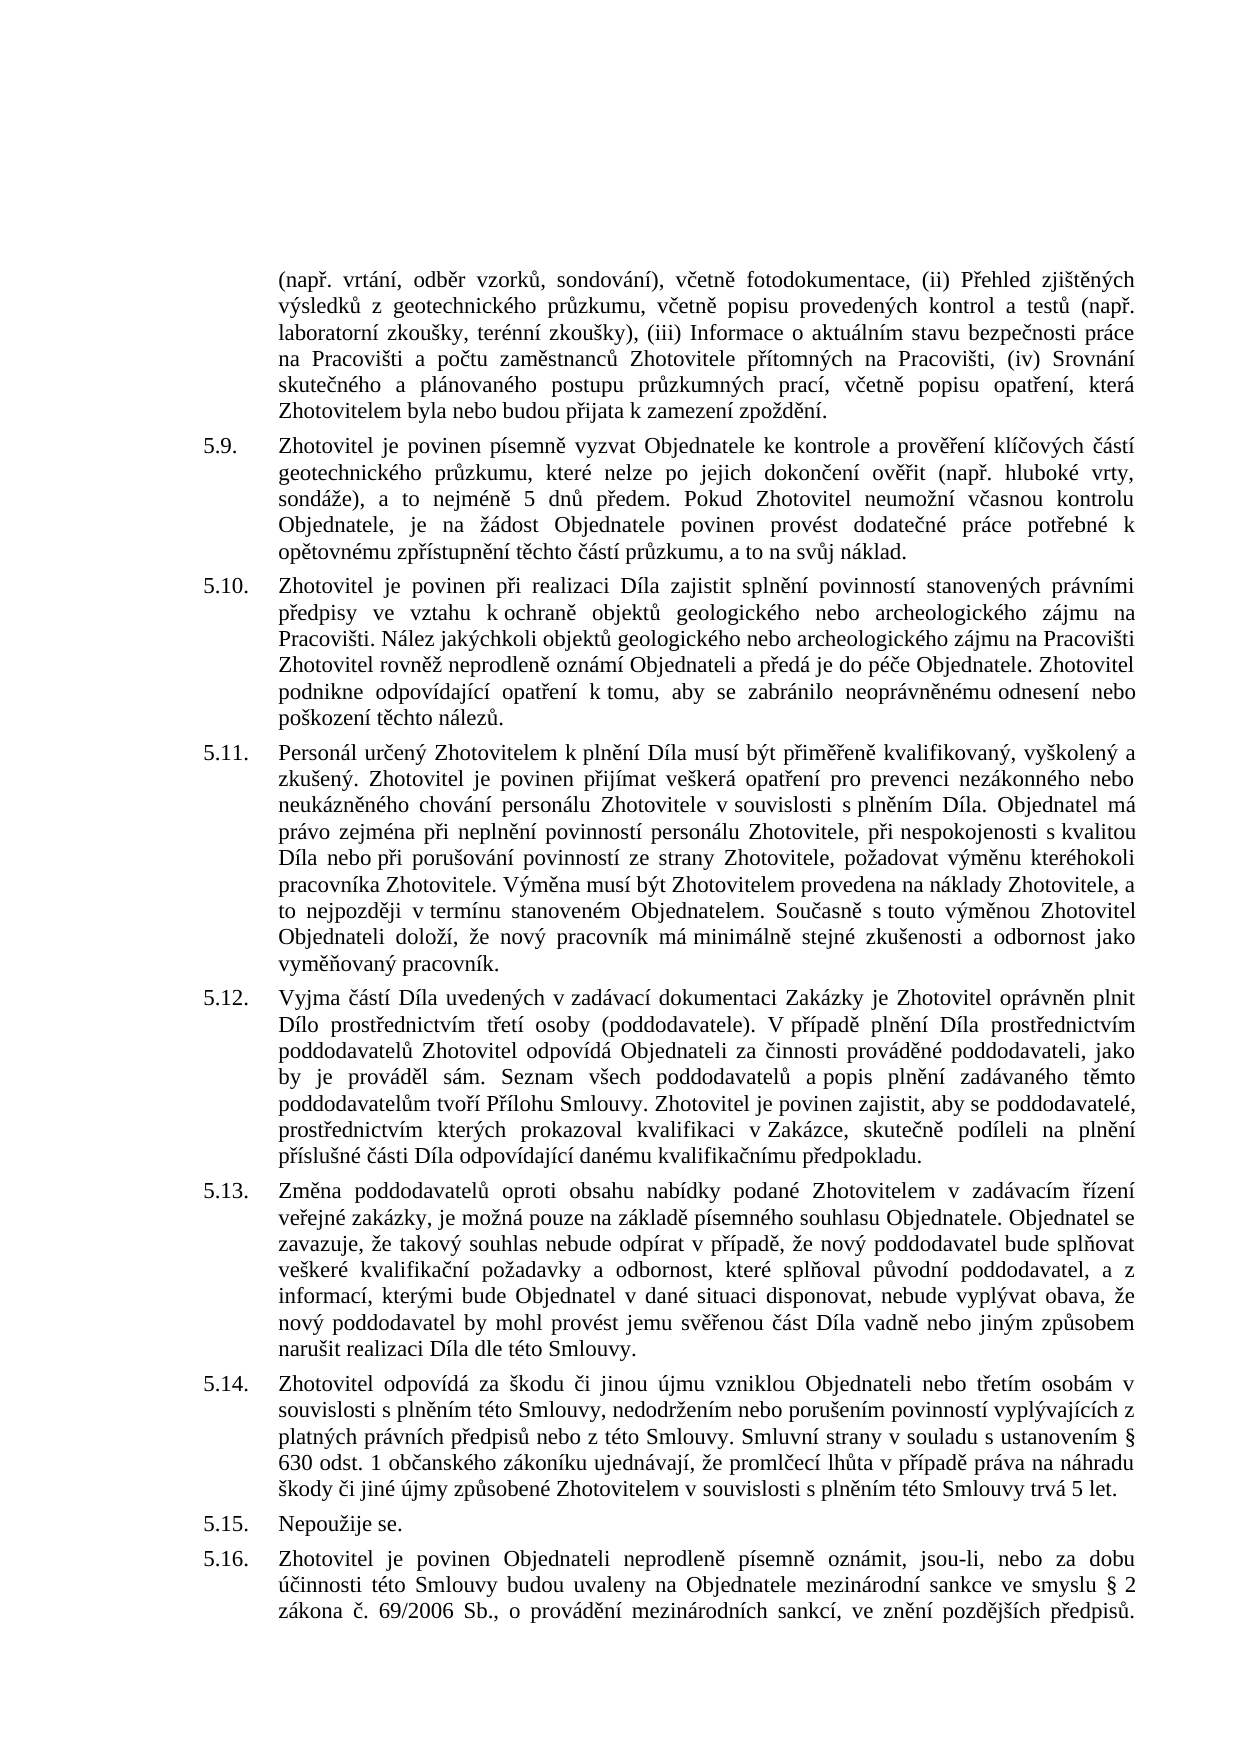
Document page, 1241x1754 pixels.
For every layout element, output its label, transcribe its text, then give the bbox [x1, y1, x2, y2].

text Zhotovitel odpovídá za škodu či jinou újmu vzniklou Objednateli nebo třetím osobám v souvislosti s plněním této Smlouvy, nedodržením nebo porušením povinností vyplývajících z platných právních předpisů nebo z této Smlouvy. Smluvní strany v souladu s ustanovením § 630 odst. 1 občanského zákoníku ujednávají, že promlčecí lhůta v případě práva na náhradu škody či jiné újmy způsobené Zhotovitelem v souvislosti s plněním této Smlouvy trvá 5 let. [203, 1370, 1136, 1502]
text Personál určený Zhotovitelem k plnění Díla musí být přiměřeně kvalifikovaný, vyškolený a zkušený. Zhotovitel je povinen přijímat veškerá opatření pro prevenci nezákonného nebo neukázněného chování personálu Zhotovitele v souvislosti s plněním Díla. Objednatel má právo zejména při neplnění povinností personálu Zhotovitele, při nespokojenosti s kvalitou Díla nebo při porušování povinností ze strany Zhotovitele, požadovat výměnu kteréhokoli pracovníka Zhotovitele. Výměna musí být Zhotovitelem provedena na náklady Zhotovitele, a to nejpozději v termínu stanoveném Objednatelem. Současně s touto výměnou Zhotovitel Objednateli doloží, že nový pracovník má minimálně stejné zkušenosti a odbornost jako vyměňovaný pracovník. [203, 739, 1136, 976]
text Zhotovitel je povinen při realizaci Díla zajistit splnění povinností stanovených právními předpisy ve vztahu k ochraně objektů geologického nebo archeologického zájmu na Pracovišti. Nález jakýchkoli objektů geologického nebo archeologického zájmu na Pracovišti Zhotovitel rovněž neprodleně oznámí Objednateli a předá je do péče Objednatele. Zhotovitel podnikne odpovídající opatření k tomu, aby se zabránilo neoprávněnému odnesení nebo poškození těchto nálezů. [203, 572, 1136, 731]
text Nepoužije se. [203, 1510, 1136, 1536]
text Zhotovitel je povinen písemně vyzvat Objednatele ke kontrole a prověření klíčových částí geotechnického průzkumu, které nelze po jejich dokončení ověřit (např. hluboké vrty, sondáže), a to nejméně 5 dnů předem. Pokud Zhotovitel neumožní včasnou kontrolu Objednatele, je na žádost Objednatele povinen provést dodatečné práce potřebné k opětovnému zpřístupnění těchto částí průzkumu, a to na svůj náklad. [203, 432, 1136, 564]
text Vyjma částí Díla uvedených v zadávací dokumentaci Zakázky je Zhotovitel oprávněn plnit Dílo prostřednictvím třetí osoby (poddodavatele). V případě plnění Díla prostřednictvím poddodavatelů Zhotovitel odpovídá Objednateli za činnosti prováděné poddodavateli, jako by je prováděl sám. Seznam všech poddodavatelů a popis plnění zadávaného těmto poddodavatelům tvoří Přílohu Smlouvy. Zhotovitel je povinen zajistit, aby se poddodavatelé, prostřednictvím kterých prokazoval kvalifikaci v Zakázce, skutečně podíleli na plnění příslušné části Díla odpovídající danému kvalifikačnímu předpokladu. [203, 984, 1136, 1169]
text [203, 266, 1136, 424]
text Změna poddodavatelů oproti obsahu nabídky podané Zhotovitelem v zadávacím řízení veřejné zakázky, je možná pouze na základě písemného souhlasu Objednatele. Objednatel se zavazuje, že takový souhlas nebude odpírat v případě, že nový poddodavatel bude splňovat veškeré kvalifikační požadavky a odbornost, které splňoval původní poddodavatel, a z informací, kterými bude Objednatel v dané situaci disponovat, nebude vyplývat obava, že nový poddodavatel by mohl provést jemu svěřenou část Díla vadně nebo jiným způsobem narušit realizaci Díla dle této Smlouvy. [203, 1177, 1136, 1362]
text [203, 1545, 1136, 1624]
